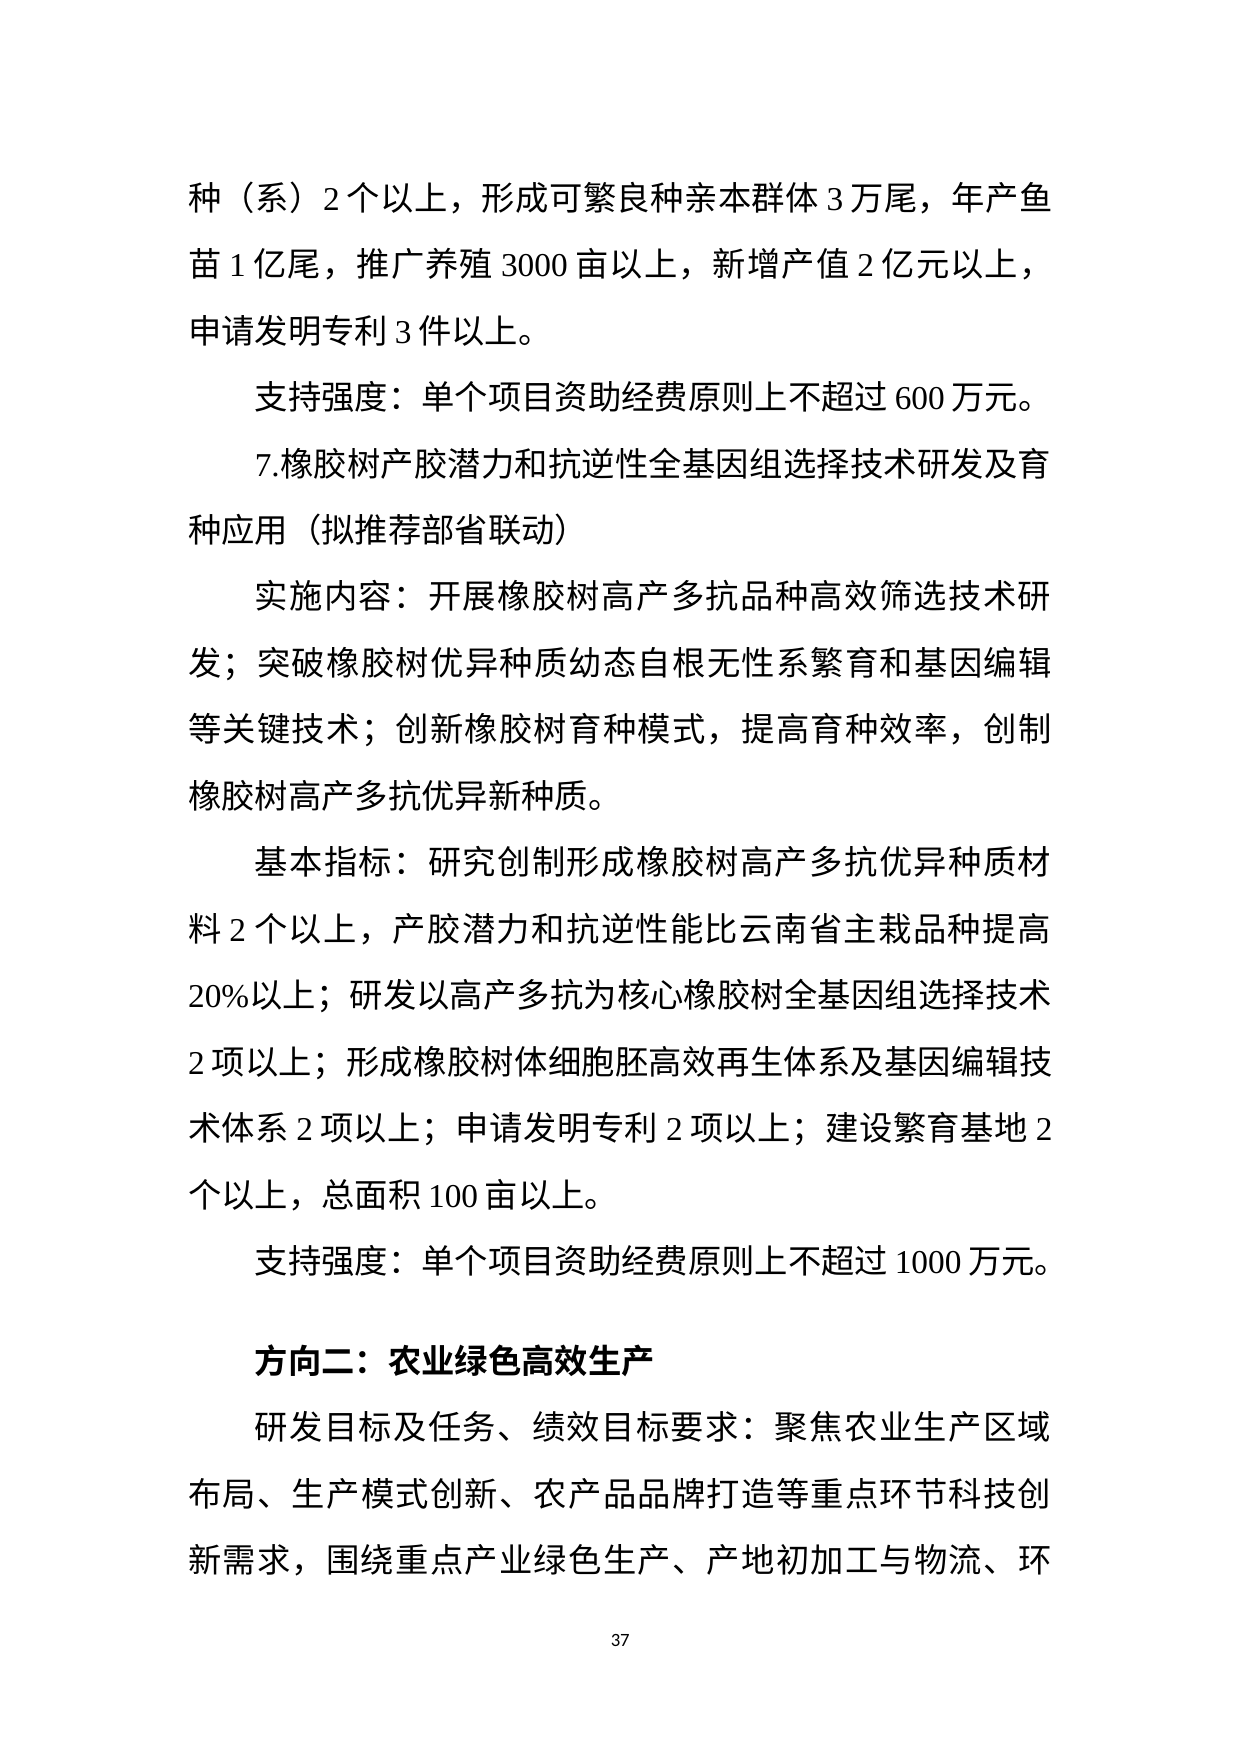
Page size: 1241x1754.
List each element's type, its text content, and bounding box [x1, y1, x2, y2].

text 实施内容：开展橡胶树高产多抗品种高效筛选技术研发；突破橡胶树优异种质幼态自根无性系繁育和基因编辑等关键技术；创新橡胶树育种模式，提高育种效率，创制橡胶树高产多抗优异新种质。 [188, 561, 1052, 827]
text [188, 1392, 1052, 1591]
text 基本指标：研究创制形成橡胶树高产多抗优异种质材料2个以上，产胶潜力和抗逆性能比云南省主栽品种提高20%以上；研发以高产多抗为核心橡胶树全基因组选择技术2项以上；形成橡胶树体细胞胚高效再生体系及基因编辑技术体系2项以上；申请发明专利2项以上；建设繁育基地2个以上，总面积100亩以上。 [188, 827, 1052, 1226]
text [188, 162, 1052, 362]
text 7.橡胶树产胶潜力和抗逆性全基因组选择技术研发及育种应用（拟推荐部省联动） [188, 428, 1052, 561]
text 支持强度：单个项目资助经费原则上不超过600万元。 [188, 362, 1052, 428]
text 方向二：农业绿色高效生产 [188, 1326, 1052, 1392]
text 支持强度：单个项目资助经费原则上不超过1000万元。 [188, 1226, 1052, 1292]
